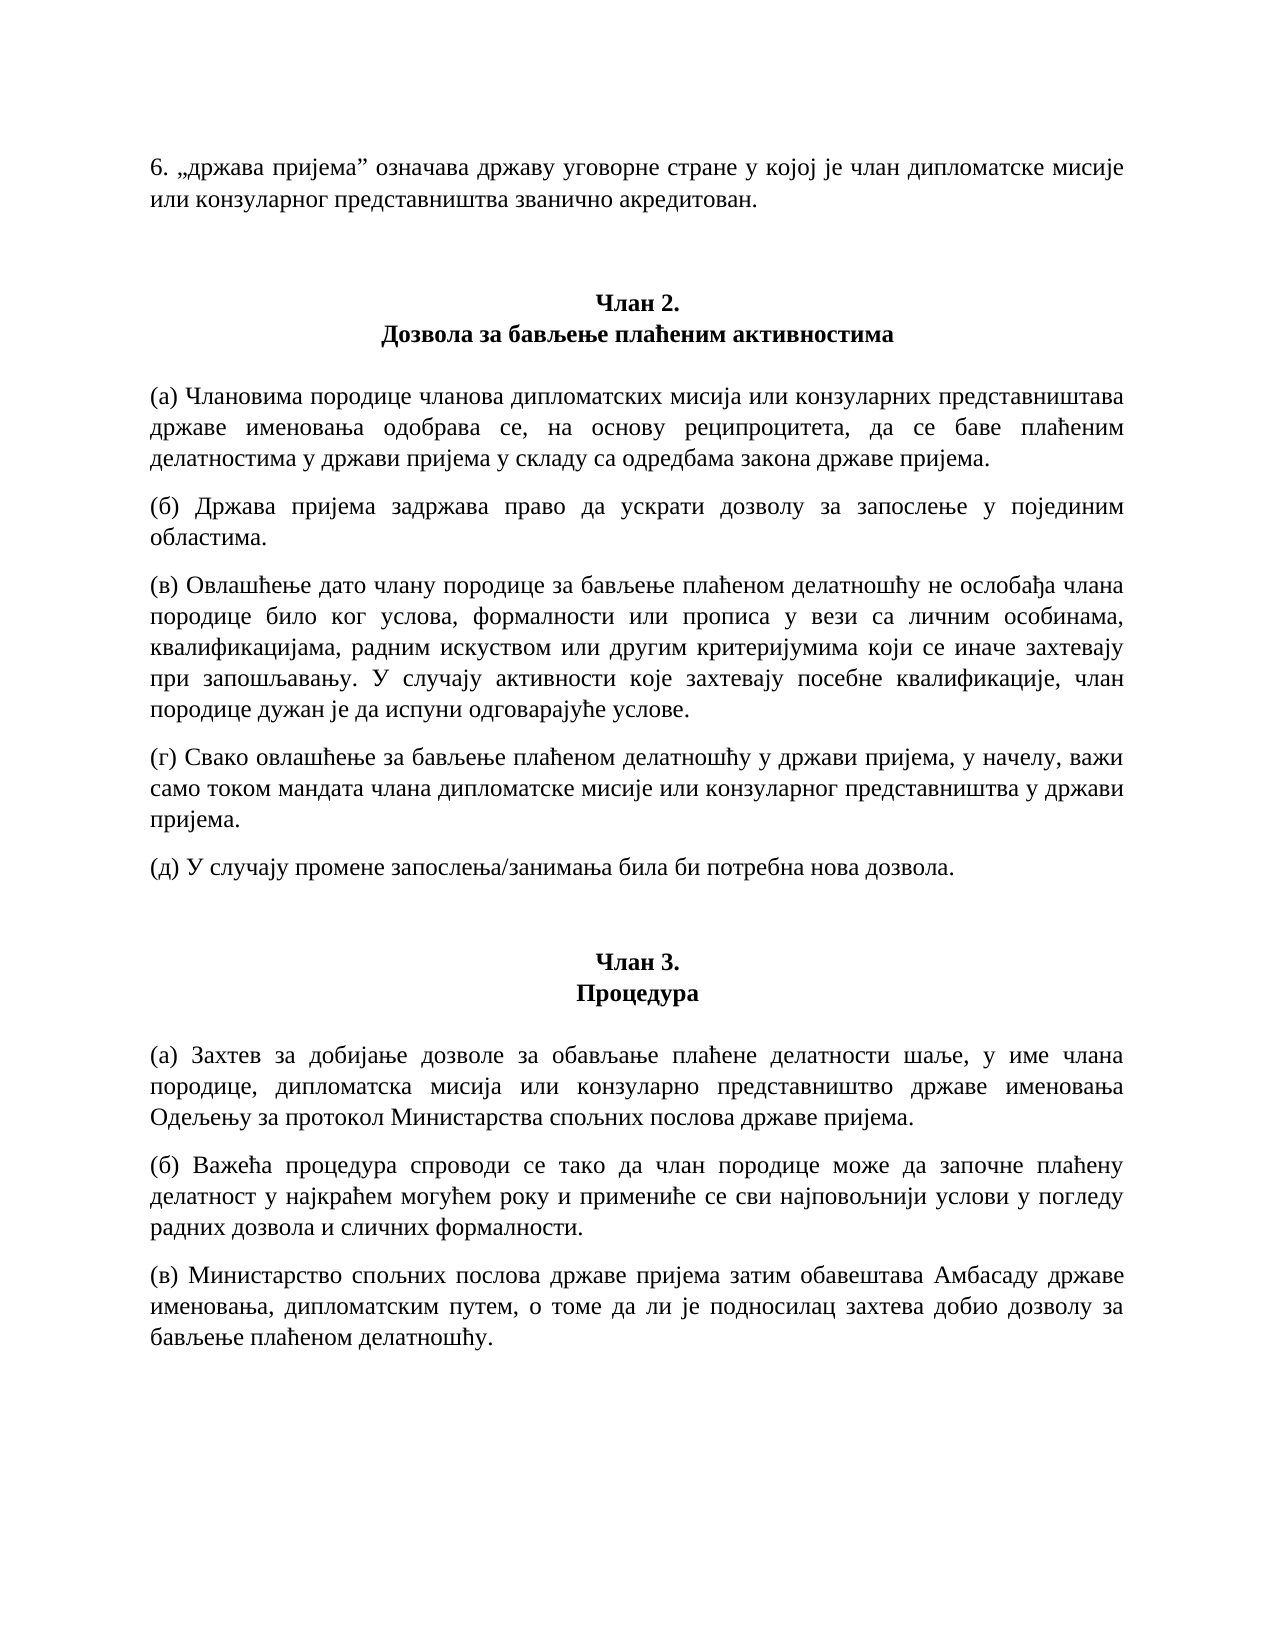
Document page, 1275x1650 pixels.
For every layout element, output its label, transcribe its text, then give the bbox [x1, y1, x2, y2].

text 6. „држава пријема” означава државу уговорне стране у којој је члан дипломатске мисије или конзуларног представништва званично акредитован. [150, 150, 1125, 214]
text (в) Министарство спољних послова државе пријема затим обавештава Амбасаду државе именовања, дипломатским путем, о томе да ли је подносилац захтева добио дозволу за бављење плаћеном делатношћу. [150, 1260, 1125, 1351]
text (г) Свако овлашћење за бављење плаћеном делатношћу у држави пријема, у начелу, важи само током мандата члана дипломатске мисије или конзуларног представништва у држави пријема. [150, 742, 1125, 833]
text (а) Захтев за добијање дозволе за обављање плаћене делатности шаље, у име члана породице, дипломатска мисија или конзуларно представништво државе именовања Одељењу за протокол Министарства спољних послова државе пријема. [150, 1040, 1125, 1131]
text Члан 2. [150, 288, 1125, 317]
text Процедура [150, 978, 1125, 1007]
text (в) Овлашћење дато члану породице за бављење плаћеном делатношћу не ослобађа члана породице било ког услова, формалности или прописа у вези са личним особинама, квалификацијама, радним искуством или другим критеријумима који се иначе захтевају при запошљавању. У случају активности које захтевају посебне квалификације, члан породице дужан је да испуни одговарајуће услове. [150, 570, 1125, 723]
text Дозвола за бављење плаћеним активностима [150, 319, 1125, 348]
text (б) Важећа процедура спроводи се тако да члан породице може да започне плаћену делатност у најкраћем могућем року и примениће се сви најповољнији услови у погледу радних дозвола и сличних формалности. [150, 1150, 1125, 1241]
text (а) Члановима породице чланова дипломатских мисија или конзуларних представништава државе именовања одобрава се, на основу реципроцитета, да се баве плаћеним делатностима у држави пријема у складу са одредбама закона државе пријема. [150, 381, 1125, 472]
text (д) У случају промене запослења/занимања била би потребна нова дозвола. [150, 852, 1125, 880]
text Члан 3. [150, 947, 1125, 976]
text (б) Држава пријема задржава право да ускрати дозволу за запослење у појединим областима. [150, 491, 1125, 551]
